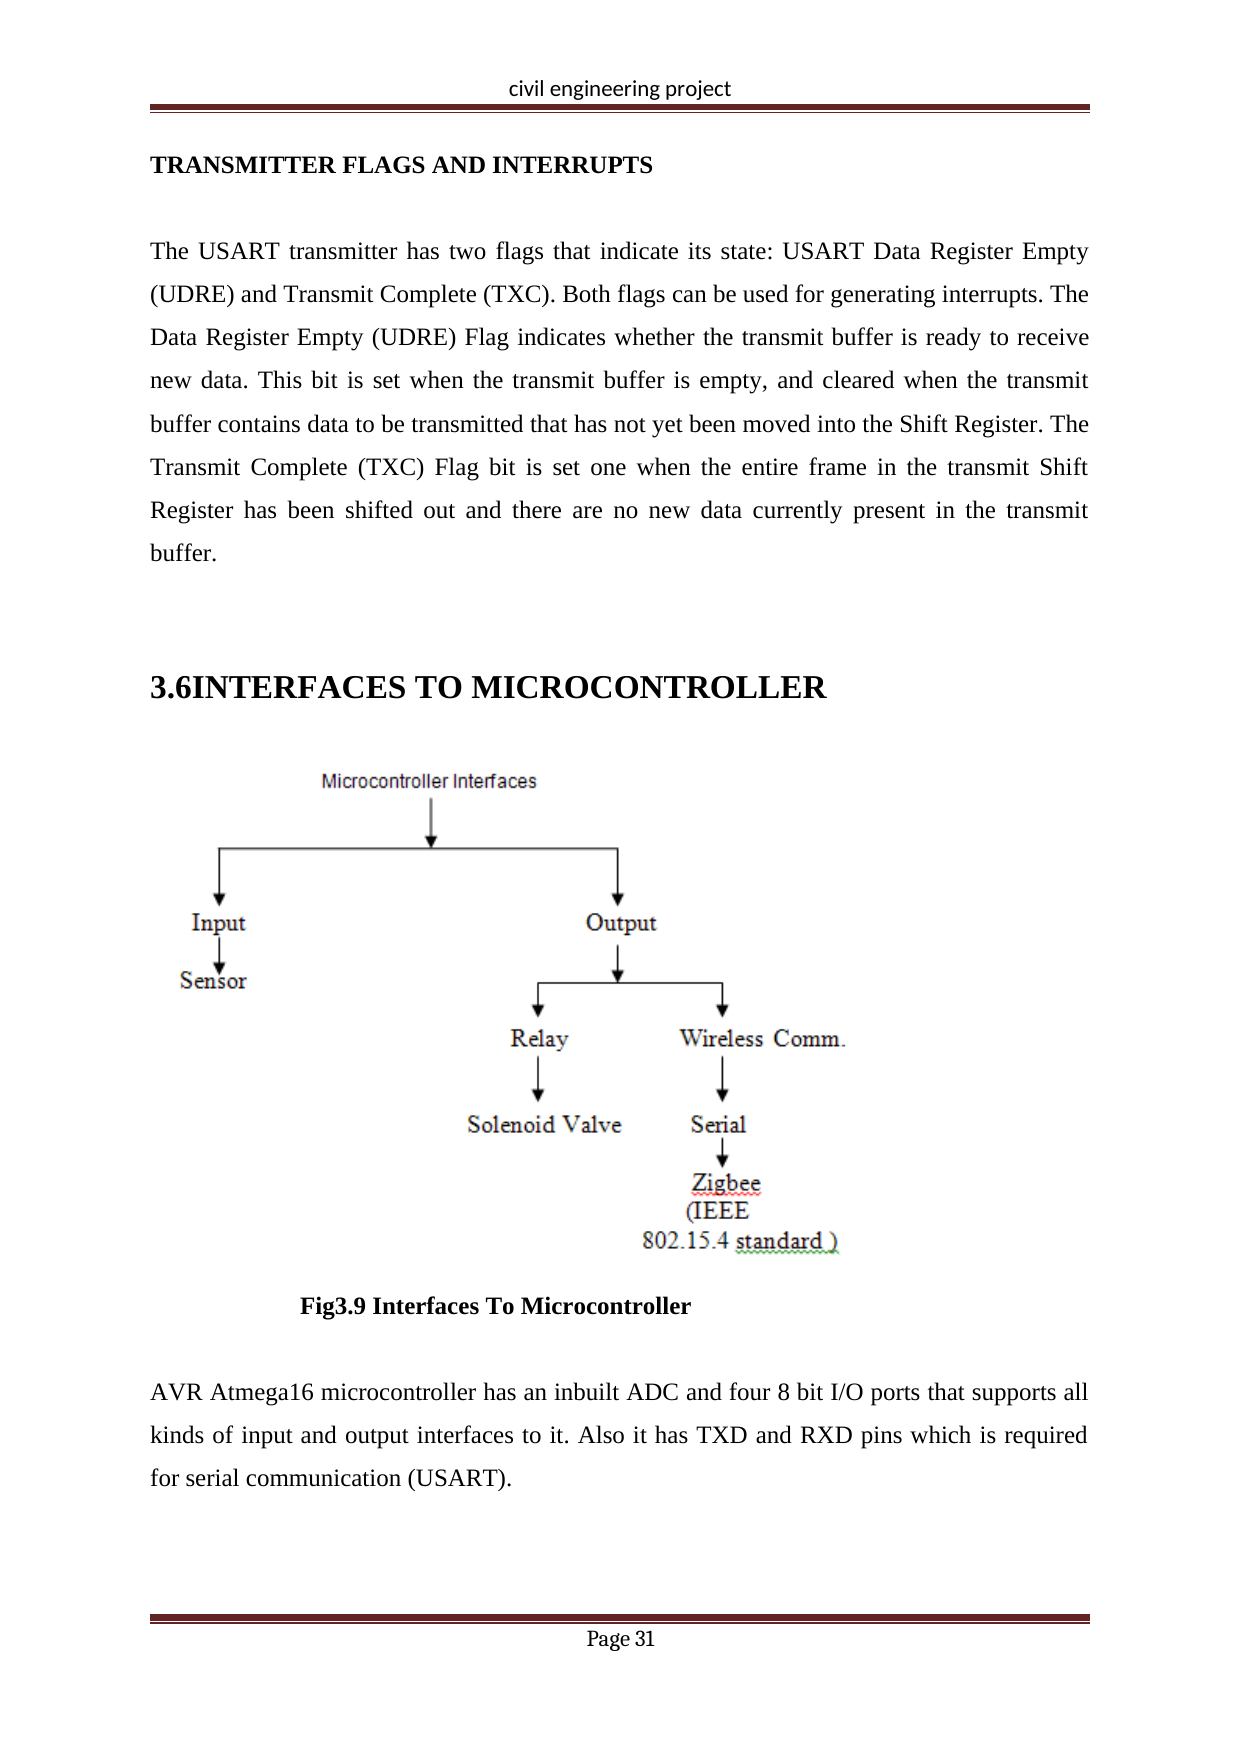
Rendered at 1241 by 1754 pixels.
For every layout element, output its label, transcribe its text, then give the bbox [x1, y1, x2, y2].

text 3.6Interfaces to Microcontroller [150, 667, 1090, 706]
text AVR Atmega16 microcontroller has an inbuilt ADC and four 8 bit I/O ports that supports all kinds of input and output interfaces to it. Also it has TXD and RXD pins which is required for serial communication (USART). [150, 1377, 1090, 1492]
text The USART transmitter has two flags that indicate its state: USART Data Register Empty (UDRE) and Transmit Complete (TXC). Both flags can be used for generating interrupts. The Data Register Empty (UDRE) Flag indicates whether the transmit buffer is ready to receive new data. This bit is set when the transmit buffer is empty, and cleared when the transmit buffer contains data to be transmitted that has not yet been moved into the Shift Register. The Transmit Complete (TXC) Flag bit is set one when the entire frame in the transmit Shift Register has been shifted out and there are no new data currently present in the transmit buffer. [150, 236, 1090, 567]
text Fig3.9 Interfaces To Microcontroller [225, 1291, 1090, 1319]
text Transmitter Flags and Interrupts [150, 150, 1090, 179]
picture [150, 725, 875, 1277]
